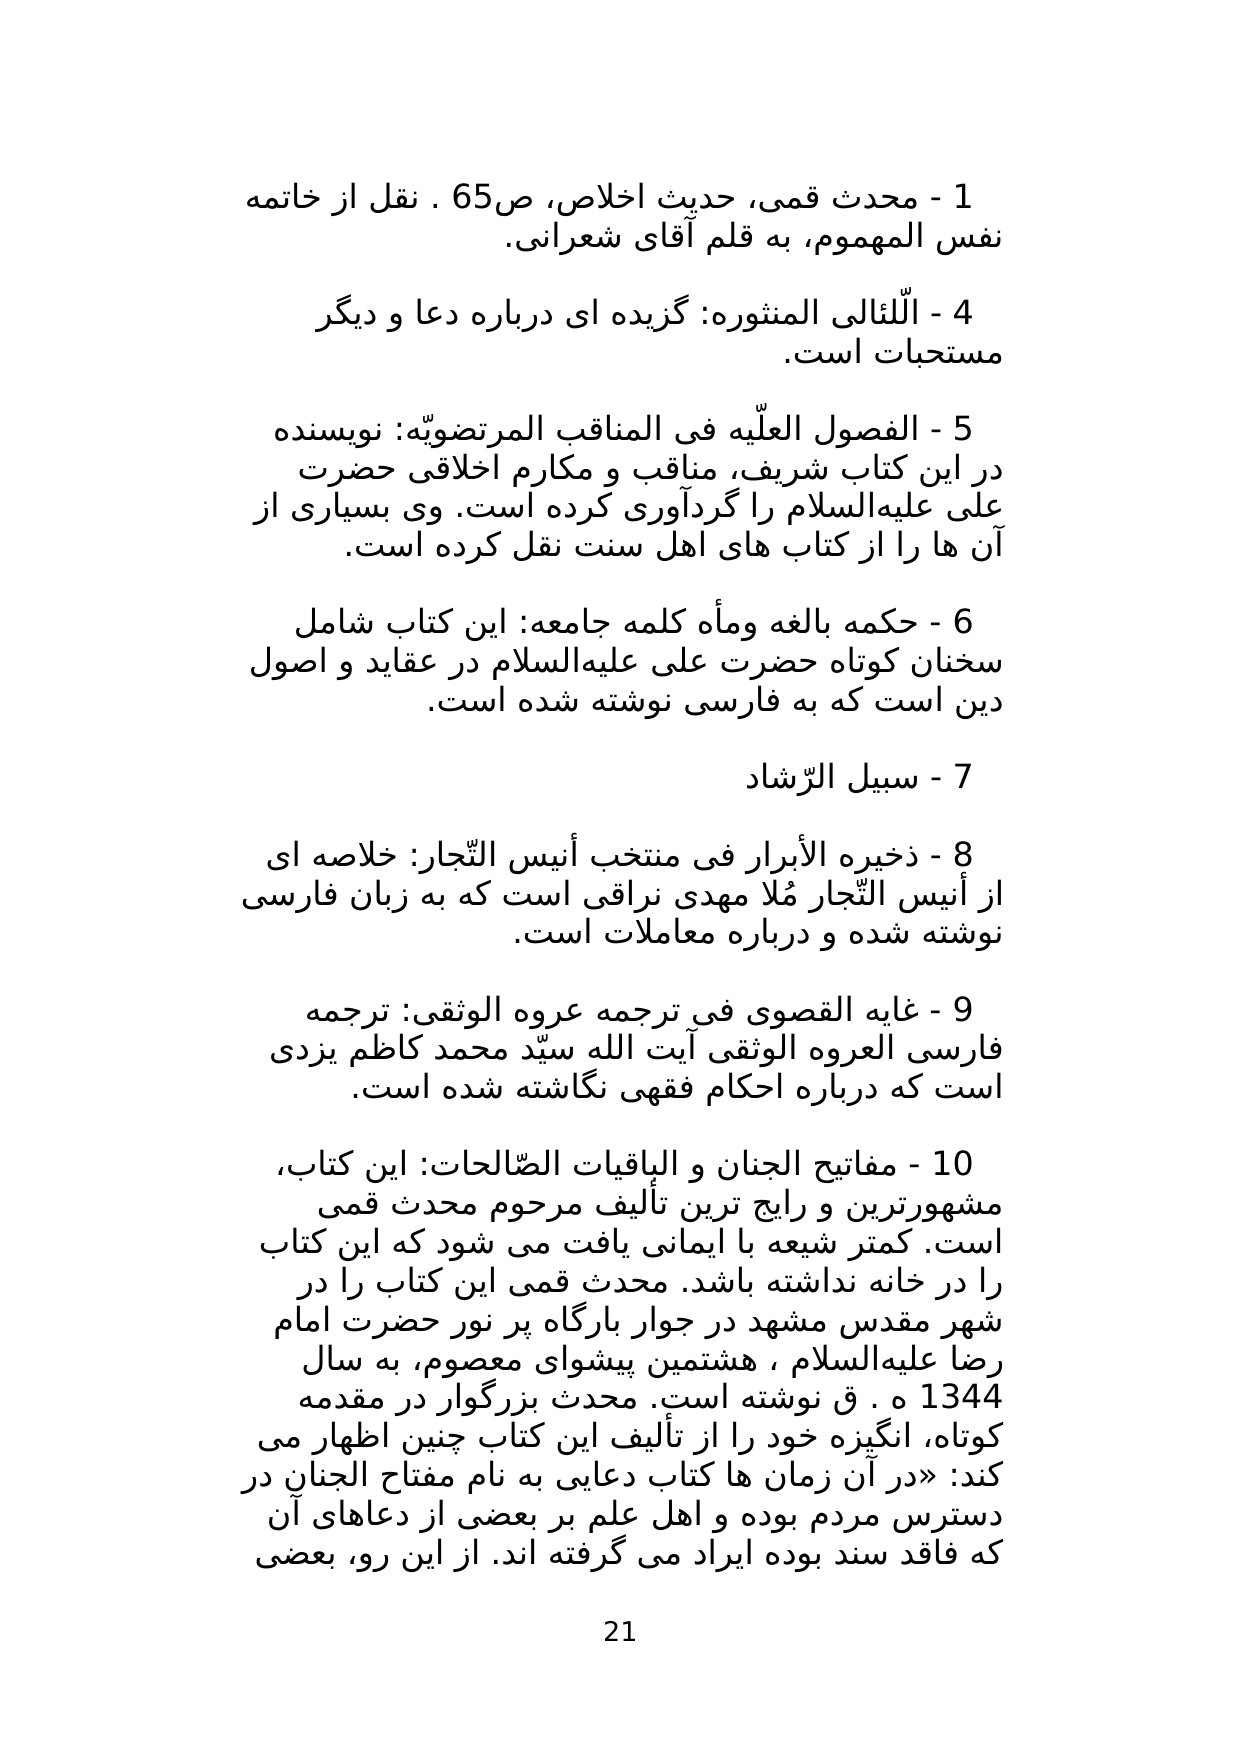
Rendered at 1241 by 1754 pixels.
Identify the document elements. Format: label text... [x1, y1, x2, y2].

text 9 - غایه القصوی فی ترجمه عروه الوثقی: ترجمه فارسی العروه الوثقی آیت الله سیّد محمد کاظم یزدی است که درباره احکام فقهی نگاشته شده است. [236, 990, 1004, 1107]
text 7 - سبیل الرّشاد [236, 758, 1004, 797]
text 5 - الفصول العلّیه فی المناقب المرتضویّه: نویسنده در این کتاب شریف، مناقب و مکارم اخلاقی حضرت علی عليه‌السلام را گردآوری کرده است. وی بسیاری از آن ها را از کتاب های اهل سنت نقل کرده است. [236, 409, 1004, 565]
text 6 - حکمه بالغه ومأه کلمه جامعه: این کتاب شامل سخنان کوتاه حضرت علی عليه‌السلام در عقاید و اصول دین است که به فارسی نوشته شده است. [236, 603, 1004, 719]
text 1 - محدث قمی، حدیث اخلاص، ص65 . نقل از خاتمه نفس المهموم، به قلم آقای شعرانی. [236, 177, 1004, 255]
text 4 - الّلئالی المنثوره: گزیده ای درباره دعا و دیگر مستحبات است. [236, 293, 1004, 371]
text 8 - ذخیره الأبرار فی منتخب أنیس التّجار: خلاصه ای از أنیس التّجار مُلا مهدی نراقی است که به زبان فارسی نوشته شده و درباره معاملات است. [236, 835, 1004, 952]
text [236, 1145, 1004, 1572]
